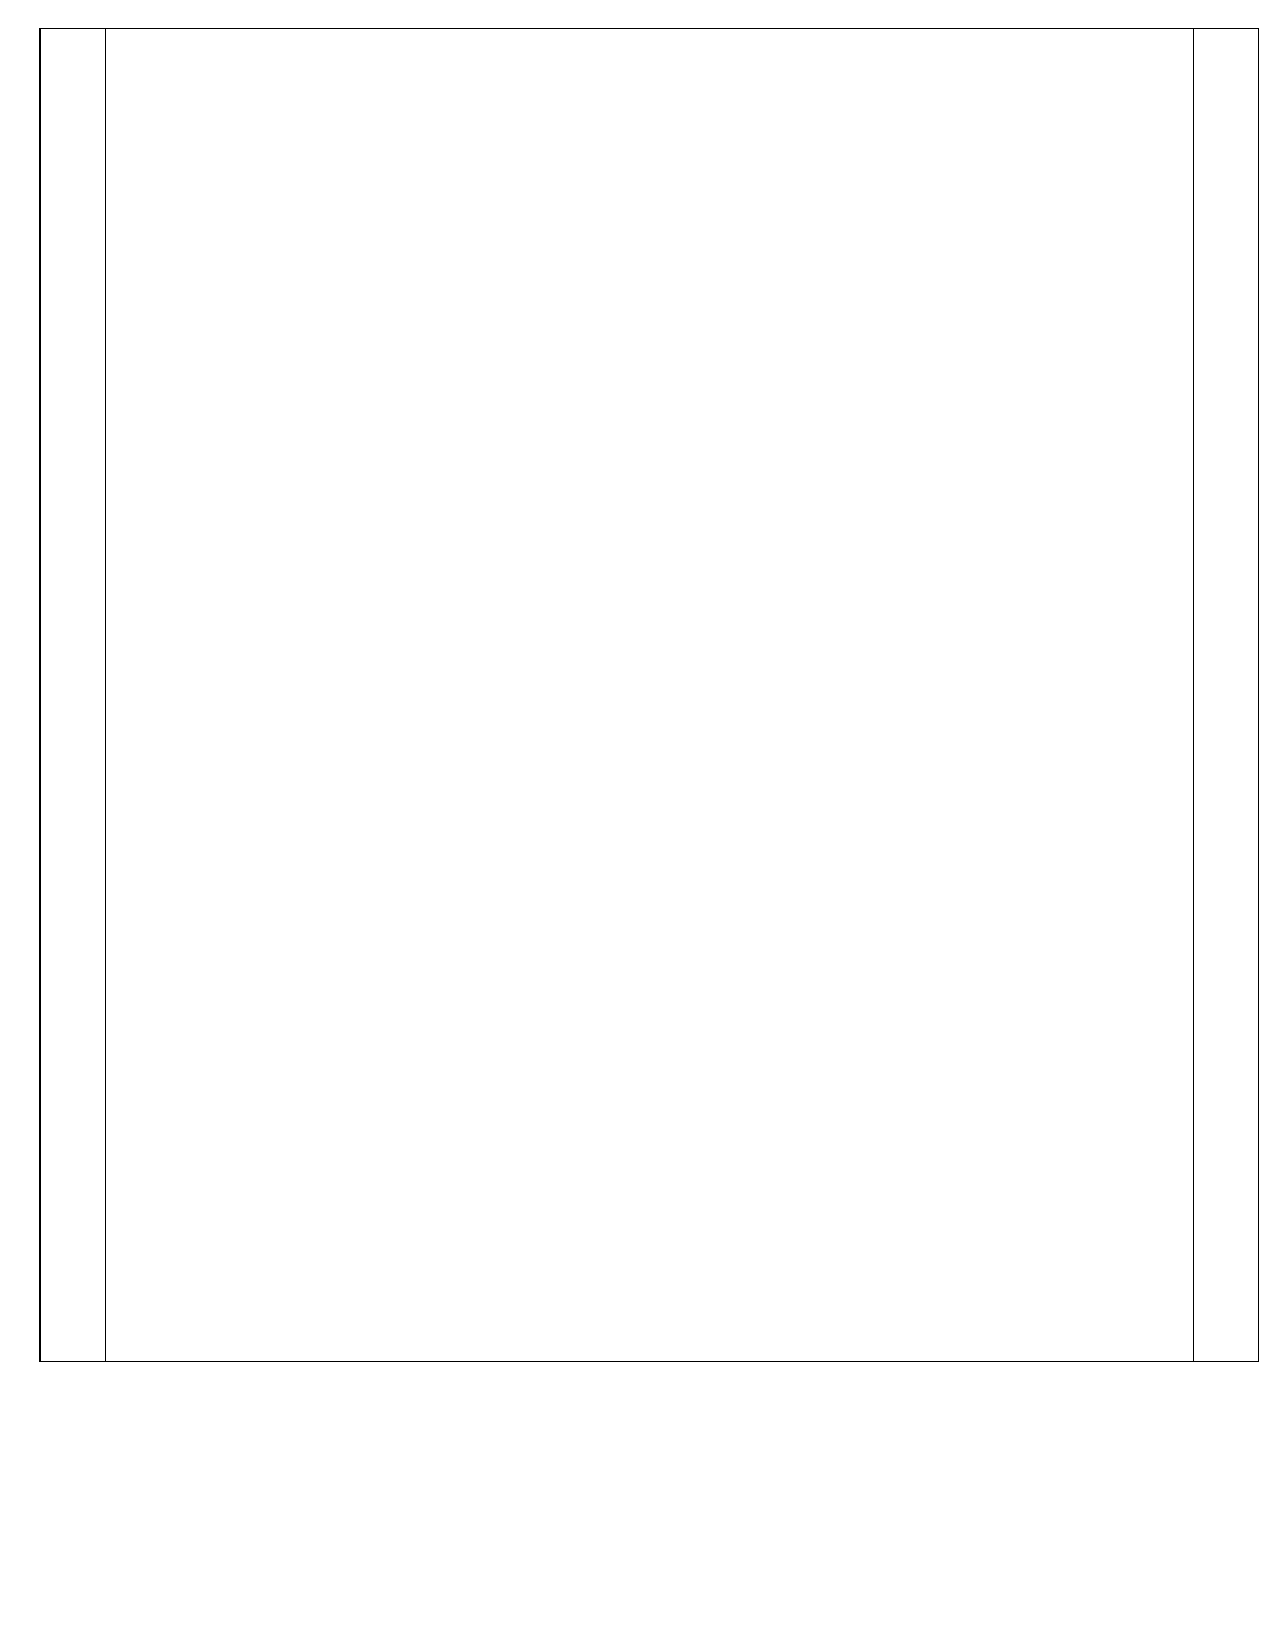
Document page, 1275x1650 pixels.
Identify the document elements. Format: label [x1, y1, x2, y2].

table_cell [41, 29, 105, 1361]
table_cell [106, 29, 1193, 1361]
table_cell [1194, 29, 1258, 1361]
